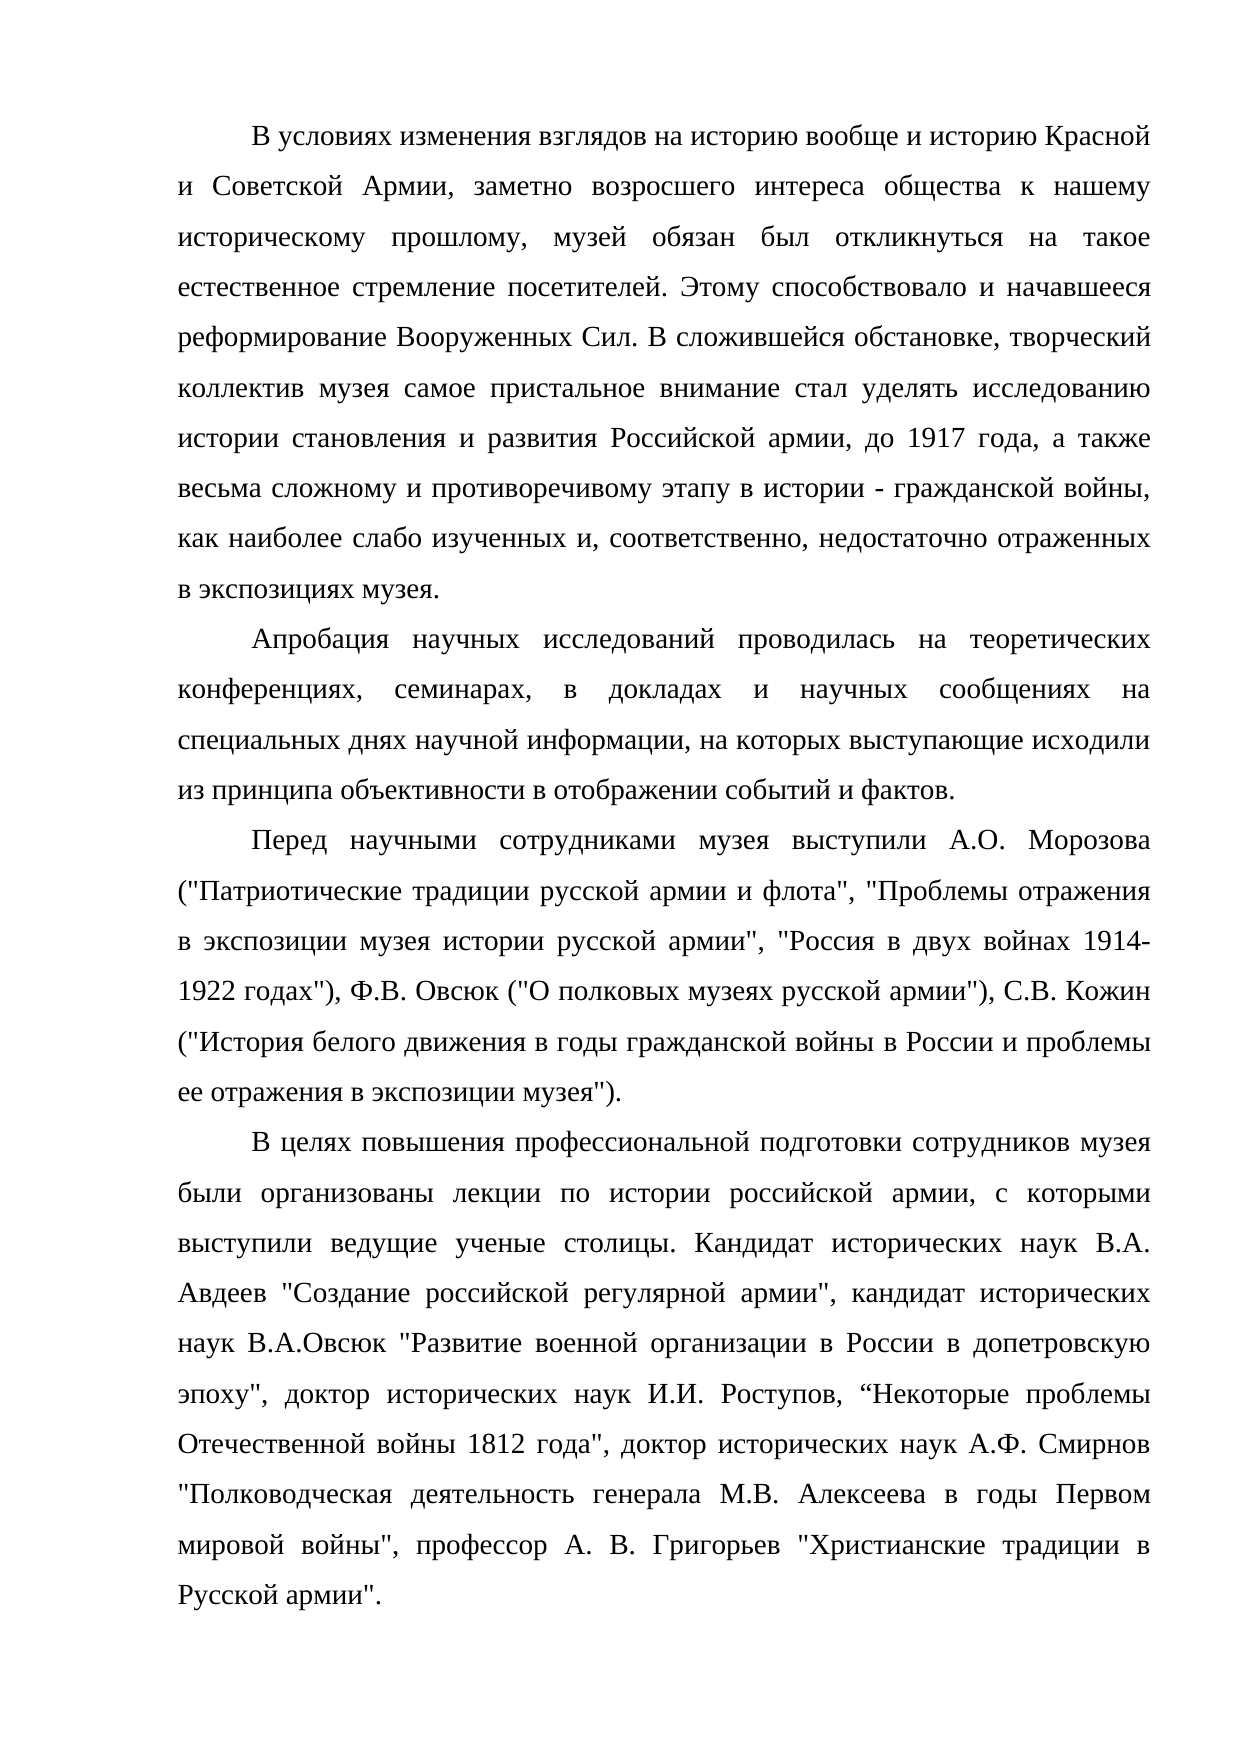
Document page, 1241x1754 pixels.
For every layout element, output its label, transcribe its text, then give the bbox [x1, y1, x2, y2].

text Апробация научных исследований проводилась на теоретических конференциях, семинарах, в докладах и научных сообщениях на специальных днях научной информации, на которых выступающие исходили из принципа объективности в отображении событий и фактов. [177, 621, 1152, 806]
text В целях повышения профессиональной подготовки сотрудников музея были организованы лекции по истории российской армии, с которыми выступили ведущие ученые столицы. Кандидат исторических наук В.А. Авдеев "Создание российской регулярной армии", кандидат исторических наук В.А.Овсюк "Развитие военной организации в России в допетровскую эпоху", доктор исторических наук И.И. Роступов, “Некоторые проблемы Отечественной войны 1812 года", доктор исторических наук А.Ф. Смирнов "Полководческая деятельность генерала М.В. Алексеева в годы Первом мировой войны", профессор А. В. Григорьев "Христианские традиции в Русской армии". [177, 1124, 1152, 1611]
text Перед научными сотрудниками музея выступили А.О. Морозова ("Патриотические традиции русской армии и флота", "Проблемы отражения в экспозиции музея истории русской армии", "Россия в двух войнах 1914-1922 годах"), Ф.В. Овсюк ("О полковых музеях русской армии"), С.В. Кожин ("История белого движения в годы гражданской войны в России и проблемы ее отражения в экспозиции музея"). [177, 822, 1152, 1108]
text В условиях изменения взглядов на историю вообще и историю Красной и Советской Армии, заметно возросшего интереса общества к нашему историческому прошлому, музей обязан был откликнуться на такое естественное стремление посетителей. Этому способствовало и начавшееся реформирование Вооруженных Сил. В сложившейся обстановке, творческий коллектив музея самое пристальное внимание стал уделять исследованию истории становления и развития Российской армии, до 1917 года, а также весьма сложному и противоречивому этапу в истории - гражданской войны, как наиболее слабо изученных и, соответственно, недостаточно отраженных в экспозициях музея. [177, 118, 1152, 604]
